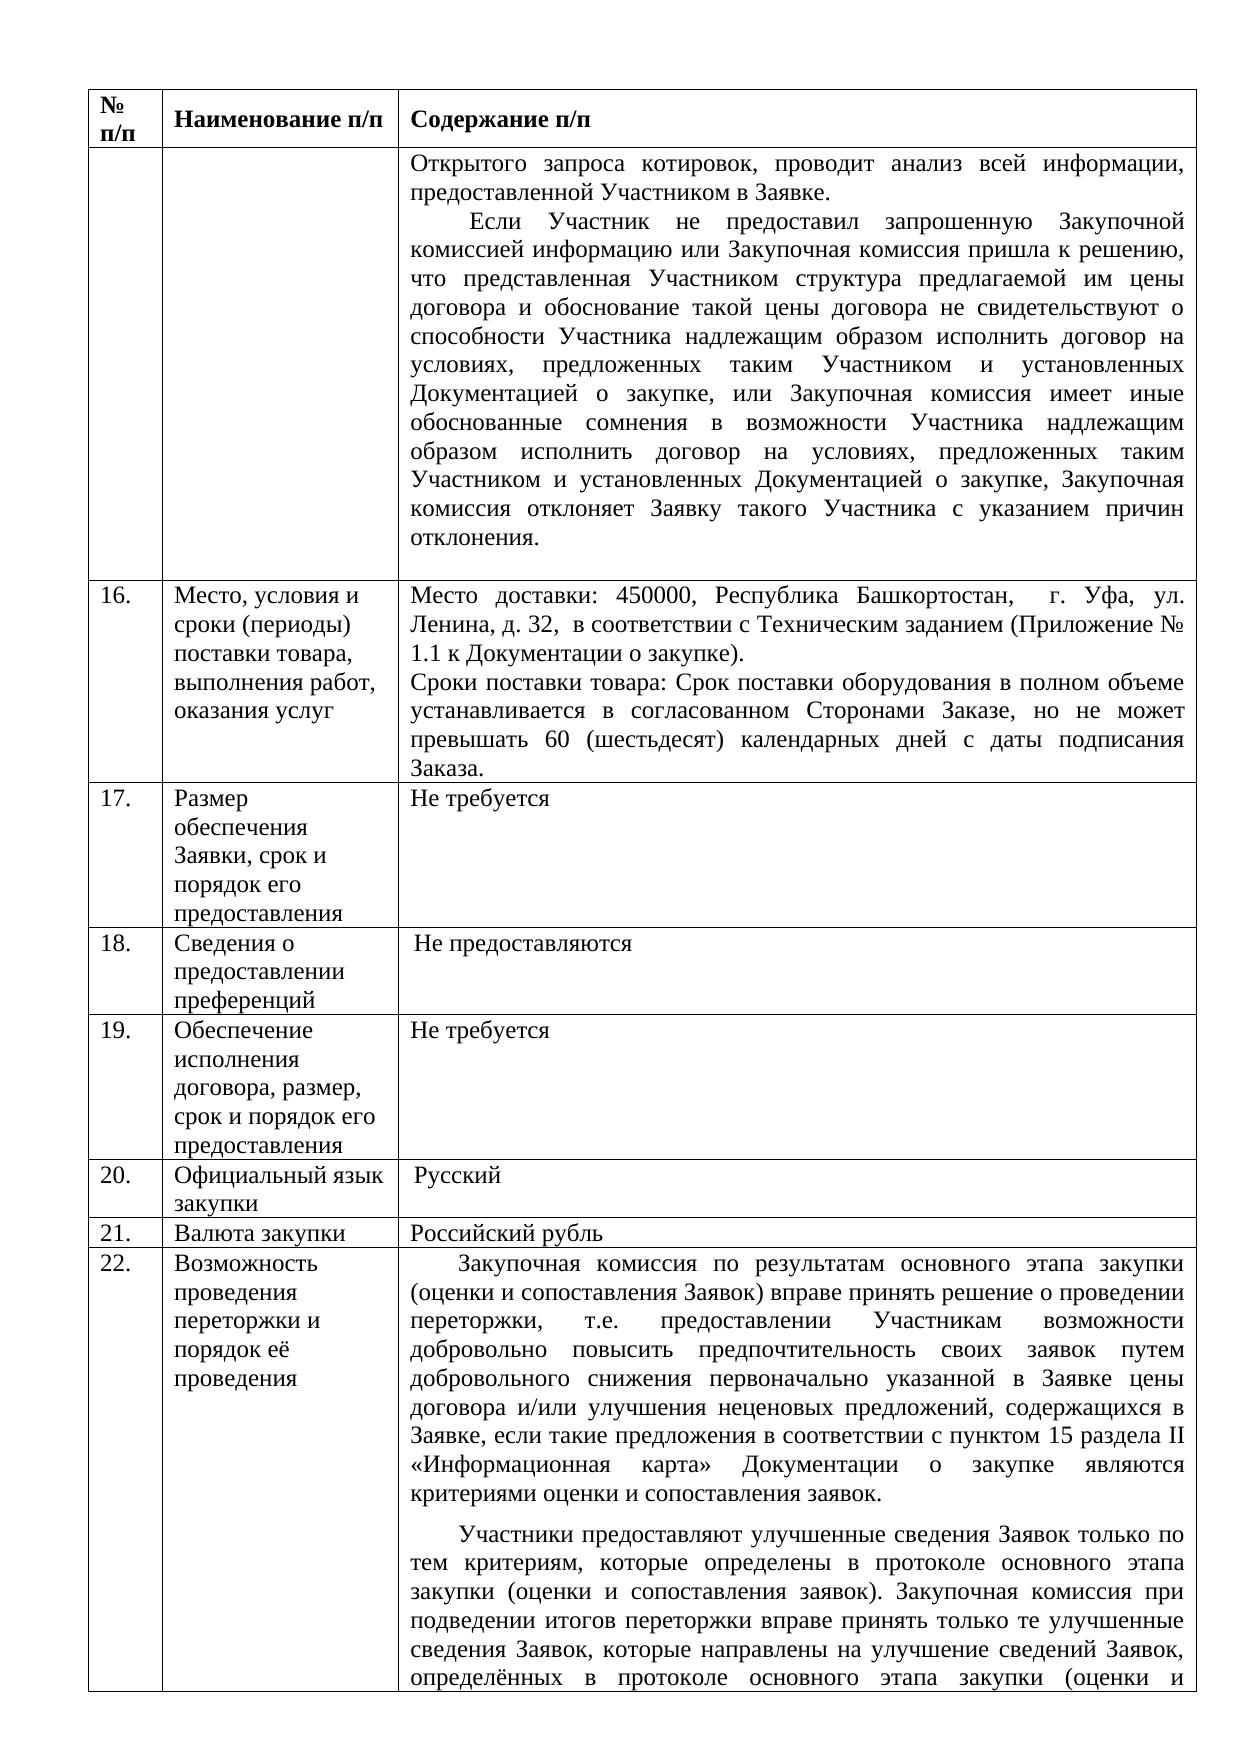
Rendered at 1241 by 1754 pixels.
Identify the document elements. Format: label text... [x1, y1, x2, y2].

table_cell Место доставки: 450000, Республика Башкортостан, г. Уфа, ул. Ленина, д. 32, в соответствии с Техническим заданием (Приложение № 1.1 к Документации о закупке). Сроки поставки товара: Срок поставки оборудования в полном объеме устанавливается в согласованном Сторонами Заказе, но не может превышать 60 (шестьдесят) календарных дней с даты подписания Заказа. [399, 581, 1196, 782]
table_cell Не предоставляются [399, 928, 1196, 1014]
table_header № п/п [89, 90, 162, 147]
table_cell Не требуется [399, 783, 1196, 927]
table_cell Не требуется [399, 1015, 1196, 1159]
table_cell [89, 581, 162, 782]
table_cell Российский рубль [399, 1218, 1196, 1247]
table_cell [89, 148, 162, 579]
table_cell Официальный язык закупки [163, 1160, 398, 1217]
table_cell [399, 1248, 1196, 1691]
table_cell [89, 783, 162, 927]
table_header Наименование п/п [163, 90, 398, 147]
table_cell Место, условия и сроки (периоды) поставки товара, выполнения работ, оказания услуг [163, 581, 398, 782]
table_cell Сведения о предоставлении преференций [163, 928, 398, 1014]
table_header Содержание п/п [399, 90, 1196, 147]
table_cell [89, 1015, 162, 1159]
table_cell Обеспечение исполнения договора, размер, срок и порядок его предоставления [163, 1015, 398, 1159]
table_cell [89, 1248, 162, 1691]
table_cell Валюта закупки [163, 1218, 398, 1247]
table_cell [163, 148, 398, 579]
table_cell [399, 148, 1196, 579]
table_cell Русский [399, 1160, 1196, 1217]
table_cell Размер обеспечения Заявки, срок и порядок его предоставления [163, 783, 398, 927]
table_cell [89, 1218, 162, 1247]
table_cell [89, 928, 162, 1014]
table_cell [89, 1160, 162, 1217]
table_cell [163, 1248, 398, 1691]
